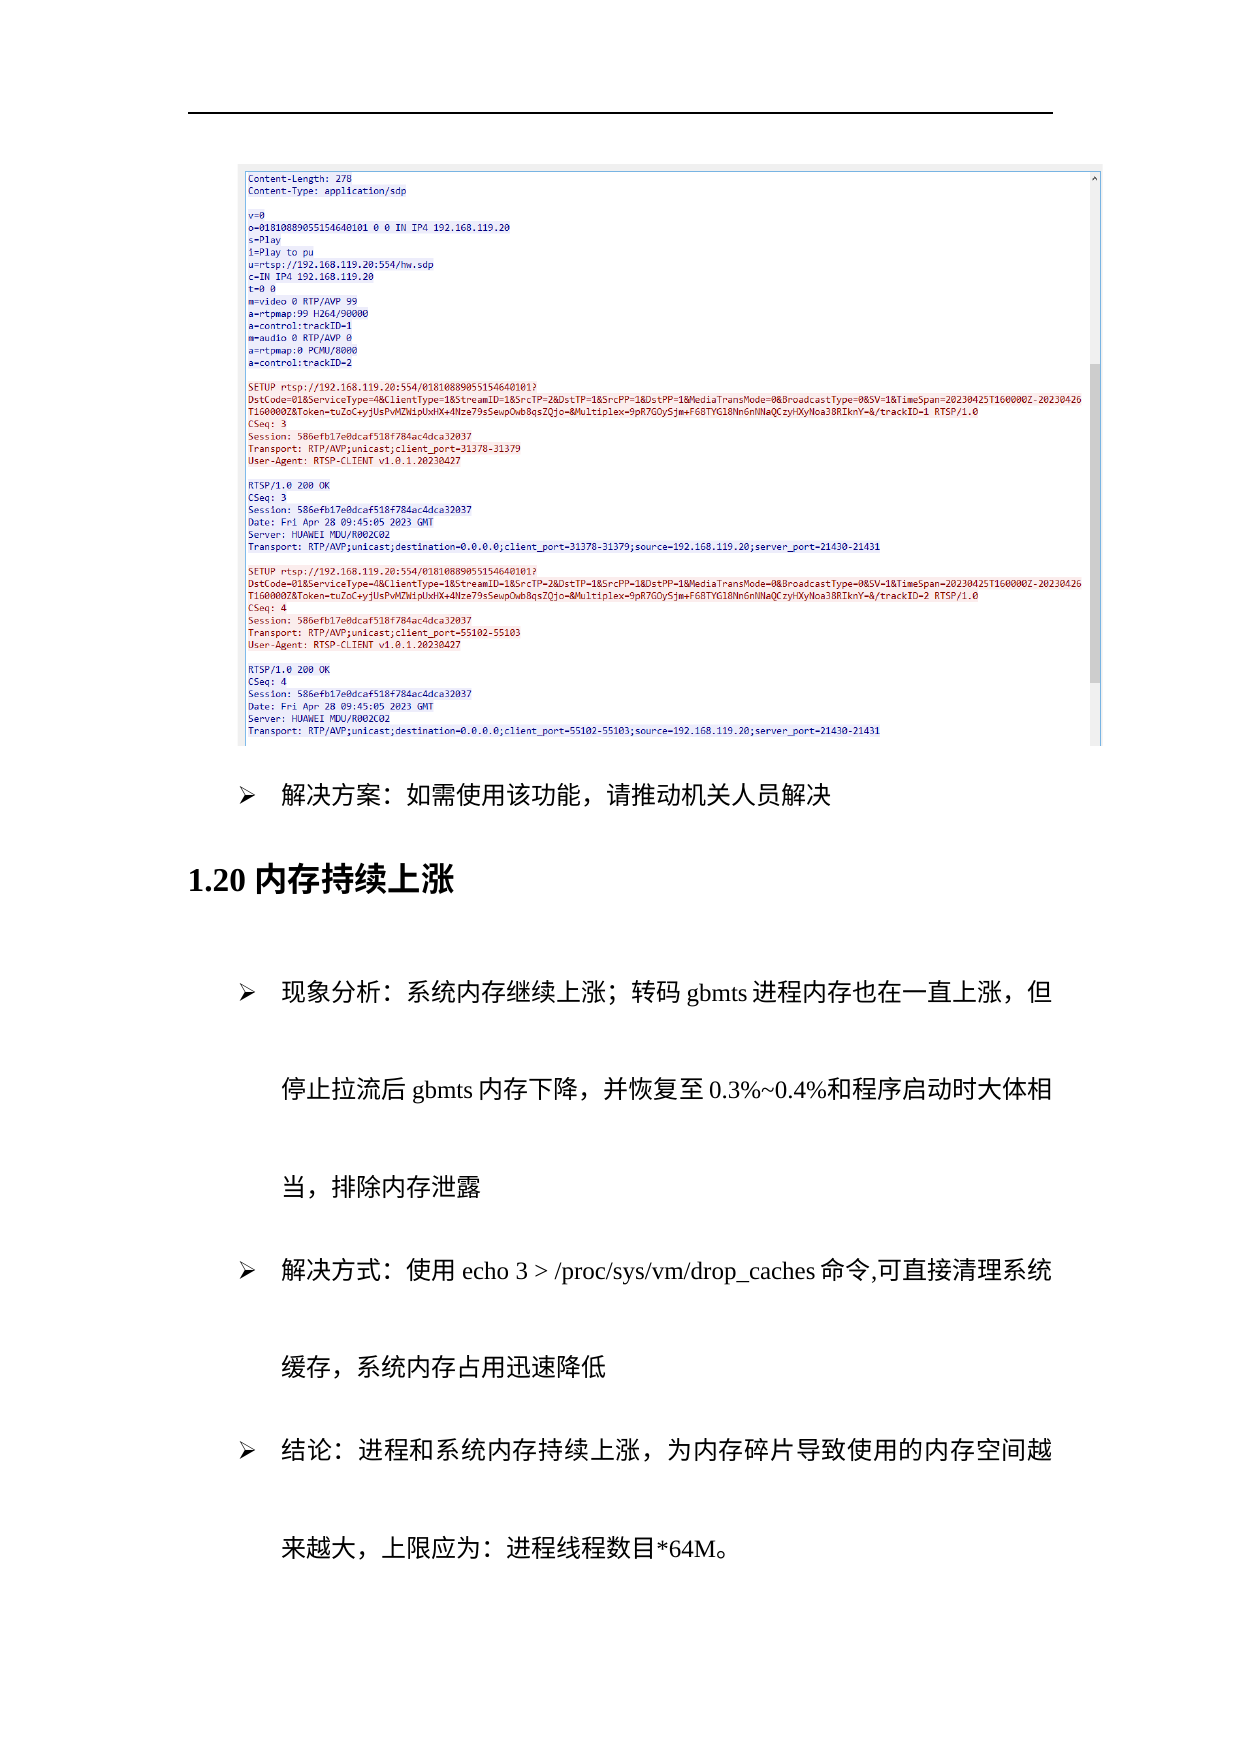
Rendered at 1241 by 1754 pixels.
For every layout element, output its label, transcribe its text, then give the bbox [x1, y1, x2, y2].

picture [237, 162, 1103, 746]
list 解决方案：如需使用该功能，请推动机关人员解决 [237, 761, 1053, 826]
list 结论：进程和系统内存持续上涨，为内存碎片导致使用的内存空间越来越大，上限应为：进程线程数目*64M。 [237, 1416, 1053, 1579]
subtitle 内存持续上涨 [187, 844, 1053, 909]
list 解决方式：使用echo 3 > /proc/sys/vm/drop_caches命令,可直接清理系统缓存，系统内存占用迅速降低 [237, 1236, 1053, 1398]
list 现象分析：系统内存继续上涨；转码gbmts进程内存也在一直上涨，但停止拉流后gbmts内存下降，并恢复至0.3%~0.4%和程序启动时大体相当，排除内存泄露 [237, 958, 1053, 1218]
